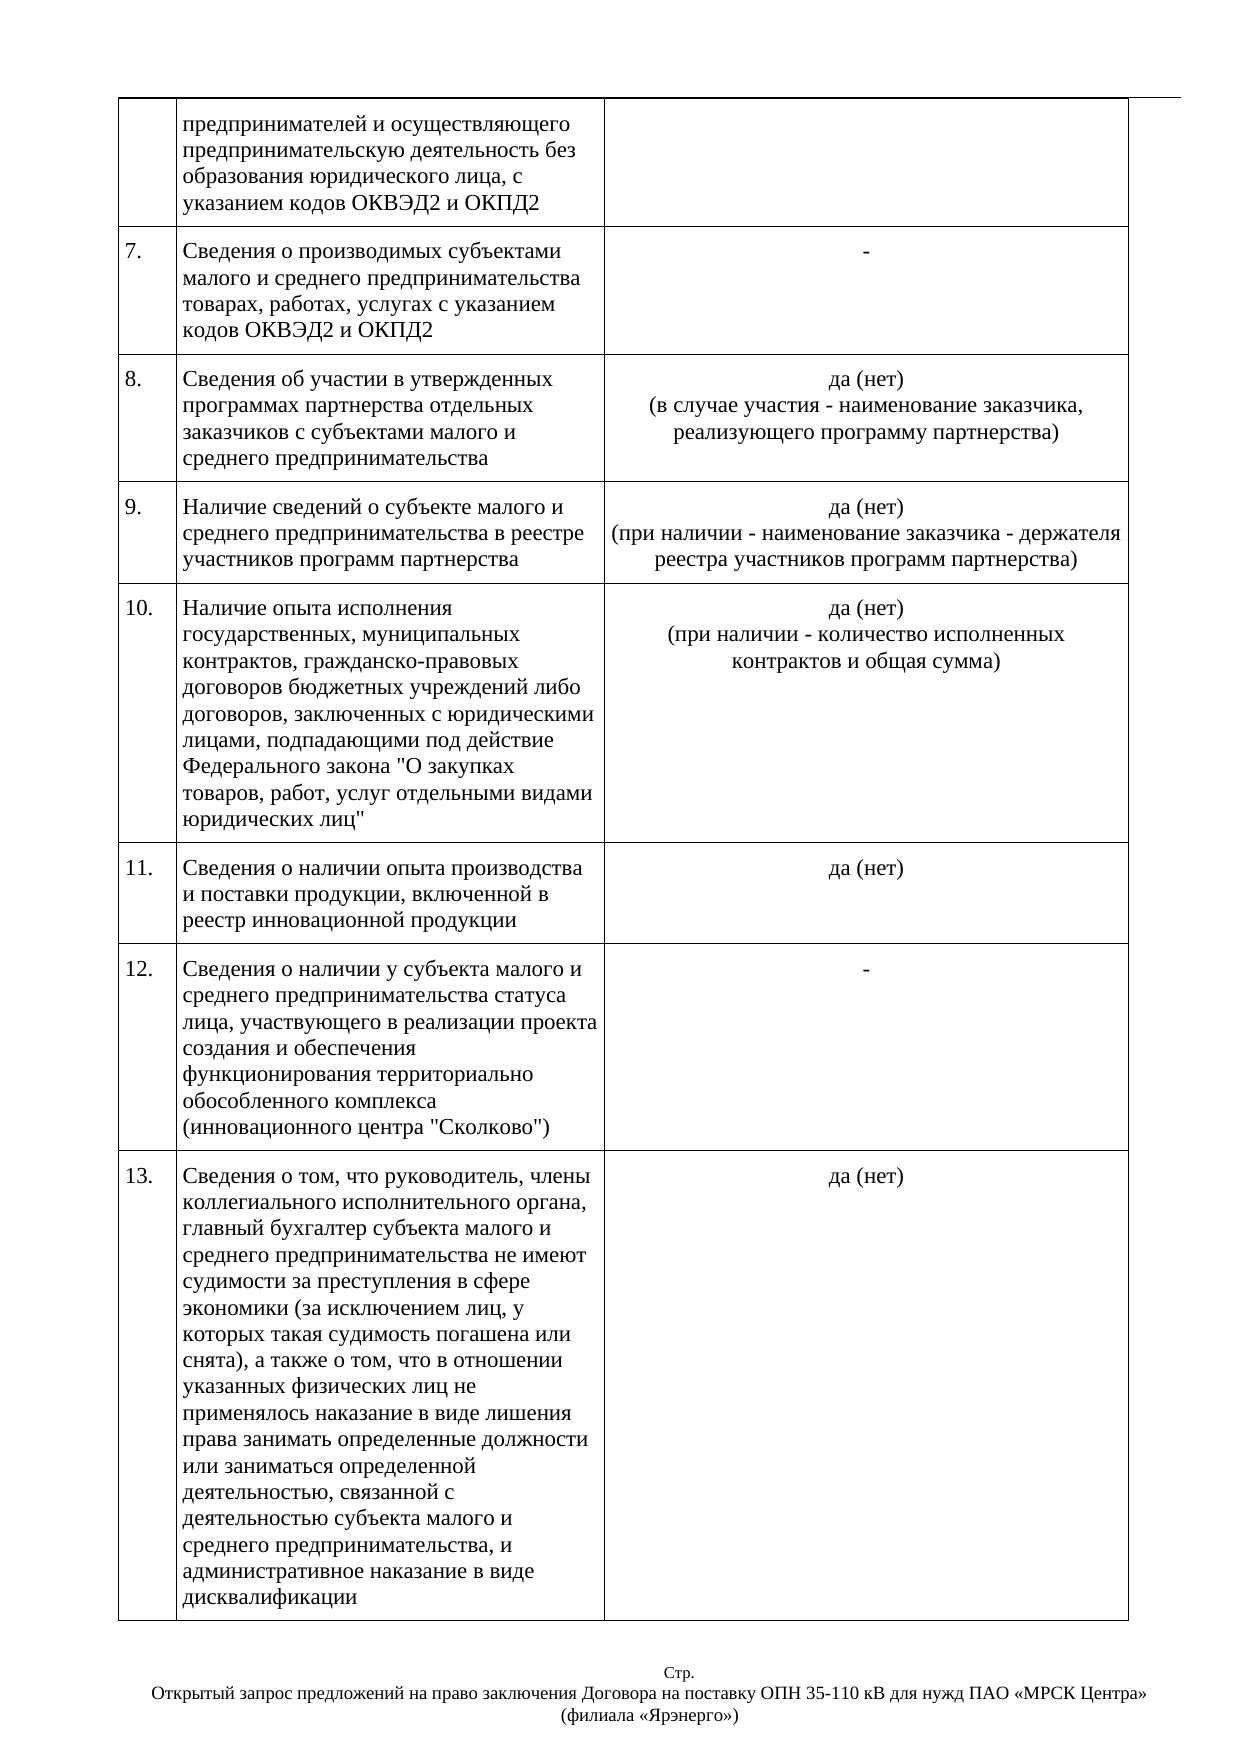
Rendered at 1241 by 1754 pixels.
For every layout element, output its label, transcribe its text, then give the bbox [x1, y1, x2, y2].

table_cell - [605, 99, 1128, 226]
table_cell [177, 99, 604, 226]
table_cell Сведения о том, что руководитель, члены коллегиального исполнительного органа, главный бухгалтер субъекта малого и среднего предпринимательства не имеют судимости за преступления в сфере экономики (за исключением лиц, у которых такая судимость погашена или снята), а также о том, что в отношении указанных физических лиц не применялось наказание в виде лишения права занимать определенные должности или заниматься определенной деятельностью, связанной с деятельностью субъекта малого и среднего предпринимательства, и административное наказание в виде дисквалификации [177, 1151, 604, 1620]
table_cell 9. [119, 482, 176, 582]
table_cell Сведения об участии в утвержденных программах партнерства отдельных заказчиков с субъектами малого и среднего предпринимательства [177, 355, 604, 481]
table_cell - [605, 227, 1128, 353]
table_cell 12. [119, 944, 176, 1150]
table_cell 11. [119, 843, 176, 943]
table_cell 8. [119, 355, 176, 481]
table_cell да (нет) (при наличии - наименование заказчика - держателя реестра участников программ партнерства) [605, 482, 1128, 582]
table_cell да (нет) (при наличии - количество исполненных контрактов и общая сумма) [605, 584, 1128, 842]
table_cell Сведения о наличии у субъекта малого и среднего предпринимательства статуса лица, участвующего в реализации проекта создания и обеспечения функционирования территориально обособленного комплекса (инновационного центра "Сколково") [177, 944, 604, 1150]
table_cell Сведения о производимых субъектами малого и среднего предпринимательства товарах, работах, услугах с указанием кодов ОКВЭД2 и ОКПД2 [177, 227, 604, 353]
table_cell Сведения о наличии опыта производства и поставки продукции, включенной в реестр инновационной продукции [177, 843, 604, 943]
table_cell Наличие опыта исполнения государственных, муниципальных контрактов, гражданско-правовых договоров бюджетных учреждений либо договоров, заключенных с юридическими лицами, подпадающими под действие Федерального закона "О закупках товаров, работ, услуг отдельными видами юридических лиц" [177, 584, 604, 842]
table_cell Наличие сведений о субъекте малого и среднего предпринимательства в реестре участников программ партнерства [177, 482, 604, 582]
table_cell - [605, 944, 1128, 1150]
table_cell 13. [119, 1151, 176, 1620]
table_cell да (нет) [605, 843, 1128, 943]
table_cell 10. [119, 584, 176, 842]
table_cell да (нет) (в случае участия - наименование заказчика, реализующего программу партнерства) [605, 355, 1128, 481]
table_cell 7. [119, 227, 176, 353]
table_cell 6. [119, 99, 176, 226]
table_cell да (нет) [605, 1151, 1128, 1620]
